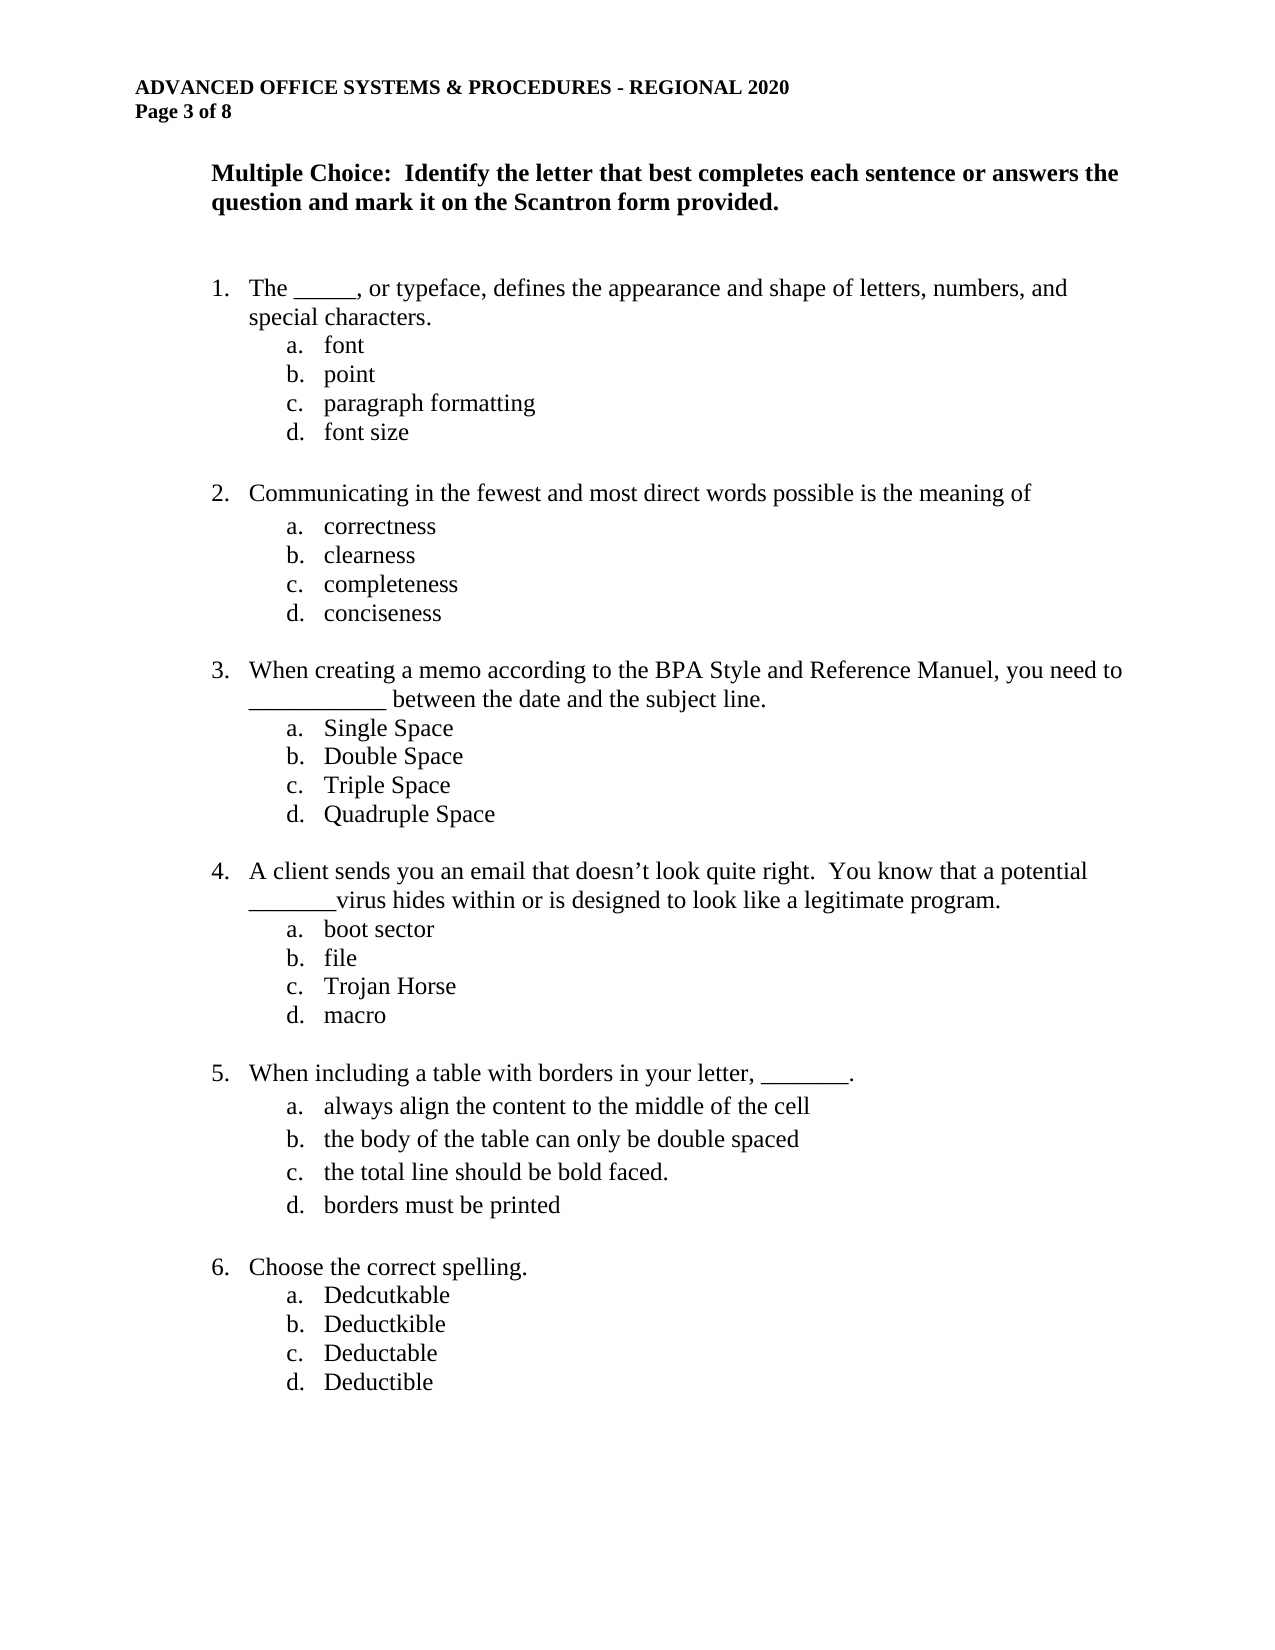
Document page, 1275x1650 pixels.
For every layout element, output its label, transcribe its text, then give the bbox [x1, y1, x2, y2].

list clearness [286, 540, 1140, 569]
list The _____, or typeface, defines the appearance and shape of letters, numbers, and special characters. [211, 273, 1140, 330]
list completeness [286, 569, 1140, 598]
list font size [286, 417, 1140, 445]
list always align the content to the middle of the cell [286, 1091, 1140, 1119]
list When including a table with borders in your letter, _______. [211, 1058, 1140, 1086]
list conciseness [286, 598, 1140, 626]
list When creating a memo according to the BPA Style and Reference Manuel, you need to ___________ between the date and the subject line. [211, 655, 1140, 713]
list boot sector [286, 914, 1140, 943]
text Multiple Choice: Identify the letter that best completes each sentence or answers the question and mark it on the Scantron form provided. [211, 158, 1125, 215]
list point [286, 359, 1140, 388]
list Deductable [286, 1338, 1140, 1367]
list the total line should be bold faced. [286, 1157, 1140, 1186]
list paragraph formatting [286, 388, 1140, 417]
list macro [286, 1000, 1140, 1029]
list Deductible [286, 1367, 1140, 1395]
list Choose the correct spelling. [211, 1252, 1114, 1280]
list Deductkible [286, 1309, 1140, 1338]
list Double Space [286, 741, 1140, 770]
list Dedcutkable [286, 1280, 1140, 1309]
list Single Space [286, 713, 1140, 741]
list file [286, 943, 1140, 971]
list Communicating in the fewest and most direct words possible is the meaning of [211, 478, 1140, 507]
list the body of the table can only be double spaced [286, 1124, 1140, 1152]
list Triple Space [286, 770, 1140, 799]
list Quadruple Space [286, 799, 1140, 828]
list correctness [286, 511, 1140, 540]
list A client sends you an email that doesn’t look quite right. You know that a potential _______virus hides within or is designed to look like a legitimate program. [211, 856, 1140, 914]
list borders must be printed [286, 1190, 1140, 1218]
list font [286, 330, 1140, 359]
list Trojan Horse [286, 971, 1140, 1000]
